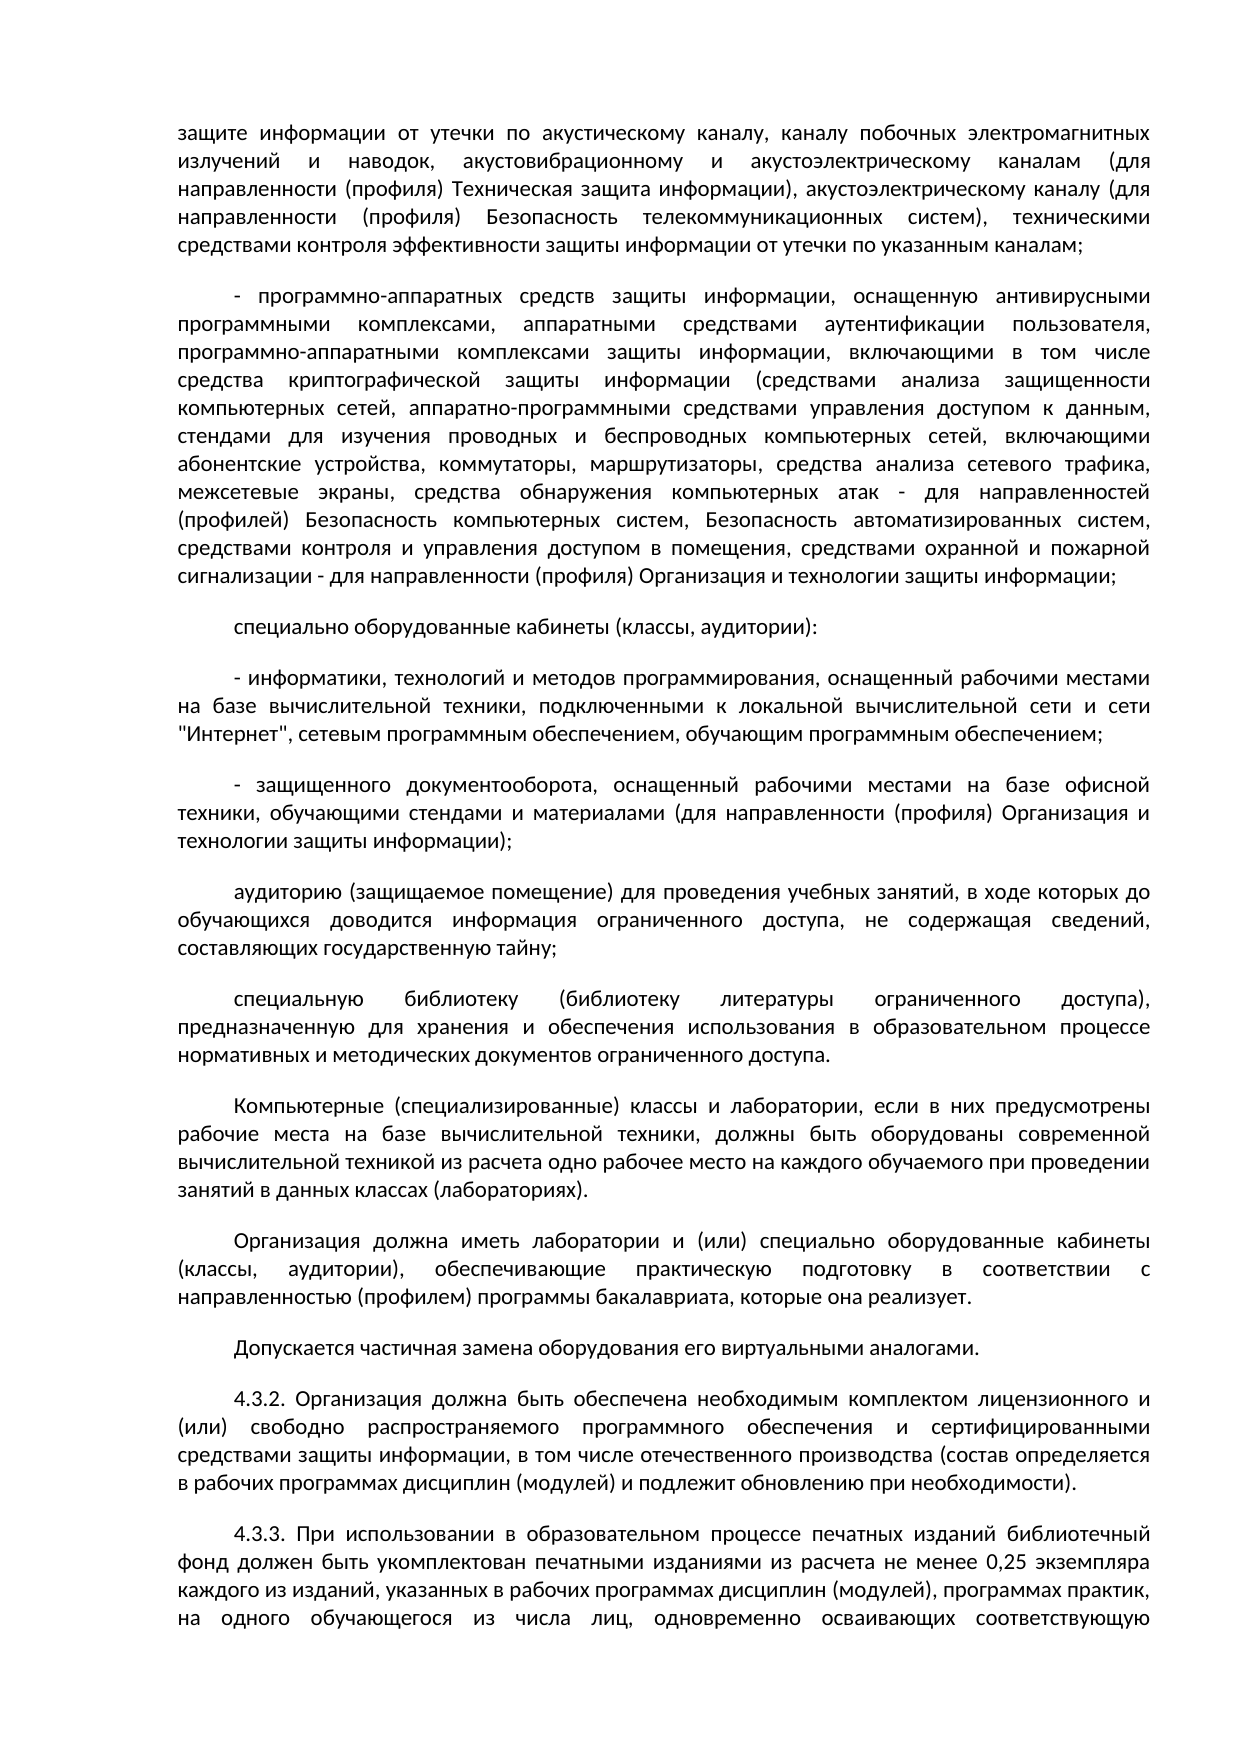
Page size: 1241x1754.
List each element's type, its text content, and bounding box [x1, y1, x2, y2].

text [177, 118, 1152, 258]
text - программно-аппаратных средств защиты информации, оснащенную антивирусными программными комплексами, аппаратными средствами аутентификации пользователя, программно-аппаратными комплексами защиты информации, включающими в том числе средства криптографической защиты информации (средствами анализа защищенности компьютерных сетей, аппаратно-программными средствами управления доступом к данным, стендами для изучения проводных и беспроводных компьютерных сетей, включающими абонентские устройства, коммутаторы, маршрутизаторы, средства анализа сетевого трафика, межсетевые экраны, средства обнаружения компьютерных атак - для направленностей (профилей) Безопасность компьютерных систем, Безопасность автоматизированных систем, средствами контроля и управления доступом в помещения, средствами охранной и пожарной сигнализации - для направленности (профиля) Организация и технологии защиты информации; [177, 281, 1152, 589]
text Организация должна иметь лаборатории и (или) специально оборудованные кабинеты (классы, аудитории), обеспечивающие практическую подготовку в соответствии с направленностью (профилем) программы бакалавриата, которые она реализует. [177, 1226, 1152, 1310]
text аудиторию (защищаемое помещение) для проведения учебных занятий, в ходе которых до обучающихся доводится информация ограниченного доступа, не содержащая сведений, составляющих государственную тайну; [177, 877, 1152, 961]
text специальную библиотеку (библиотеку литературы ограниченного доступа), предназначенную для хранения и обеспечения использования в образовательном процессе нормативных и методических документов ограниченного доступа. [177, 984, 1152, 1068]
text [177, 1519, 1152, 1631]
text Допускается частичная замена оборудования его виртуальными аналогами. [177, 1333, 1152, 1361]
text - защищенного документооборота, оснащенный рабочими местами на базе офисной техники, обучающими стендами и материалами (для направленности (профиля) Организация и технологии защиты информации); [177, 770, 1152, 854]
text Компьютерные (специализированные) классы и лаборатории, если в них предусмотрены рабочие места на базе вычислительной техники, должны быть оборудованы современной вычислительной техникой из расчета одно рабочее место на каждого обучаемого при проведении занятий в данных классах (лабораториях). [177, 1091, 1152, 1203]
text - информатики, технологий и методов программирования, оснащенный рабочими местами на базе вычислительной техники, подключенными к локальной вычислительной сети и сети "Интернет", сетевым программным обеспечением, обучающим программным обеспечением; [177, 663, 1152, 747]
text 4.3.2. Организация должна быть обеспечена необходимым комплектом лицензионного и (или) свободно распространяемого программного обеспечения и сертифицированными средствами защиты информации, в том числе отечественного производства (состав определяется в рабочих программах дисциплин (модулей) и подлежит обновлению при необходимости). [177, 1384, 1152, 1496]
text специально оборудованные кабинеты (классы, аудитории): [177, 612, 1152, 640]
